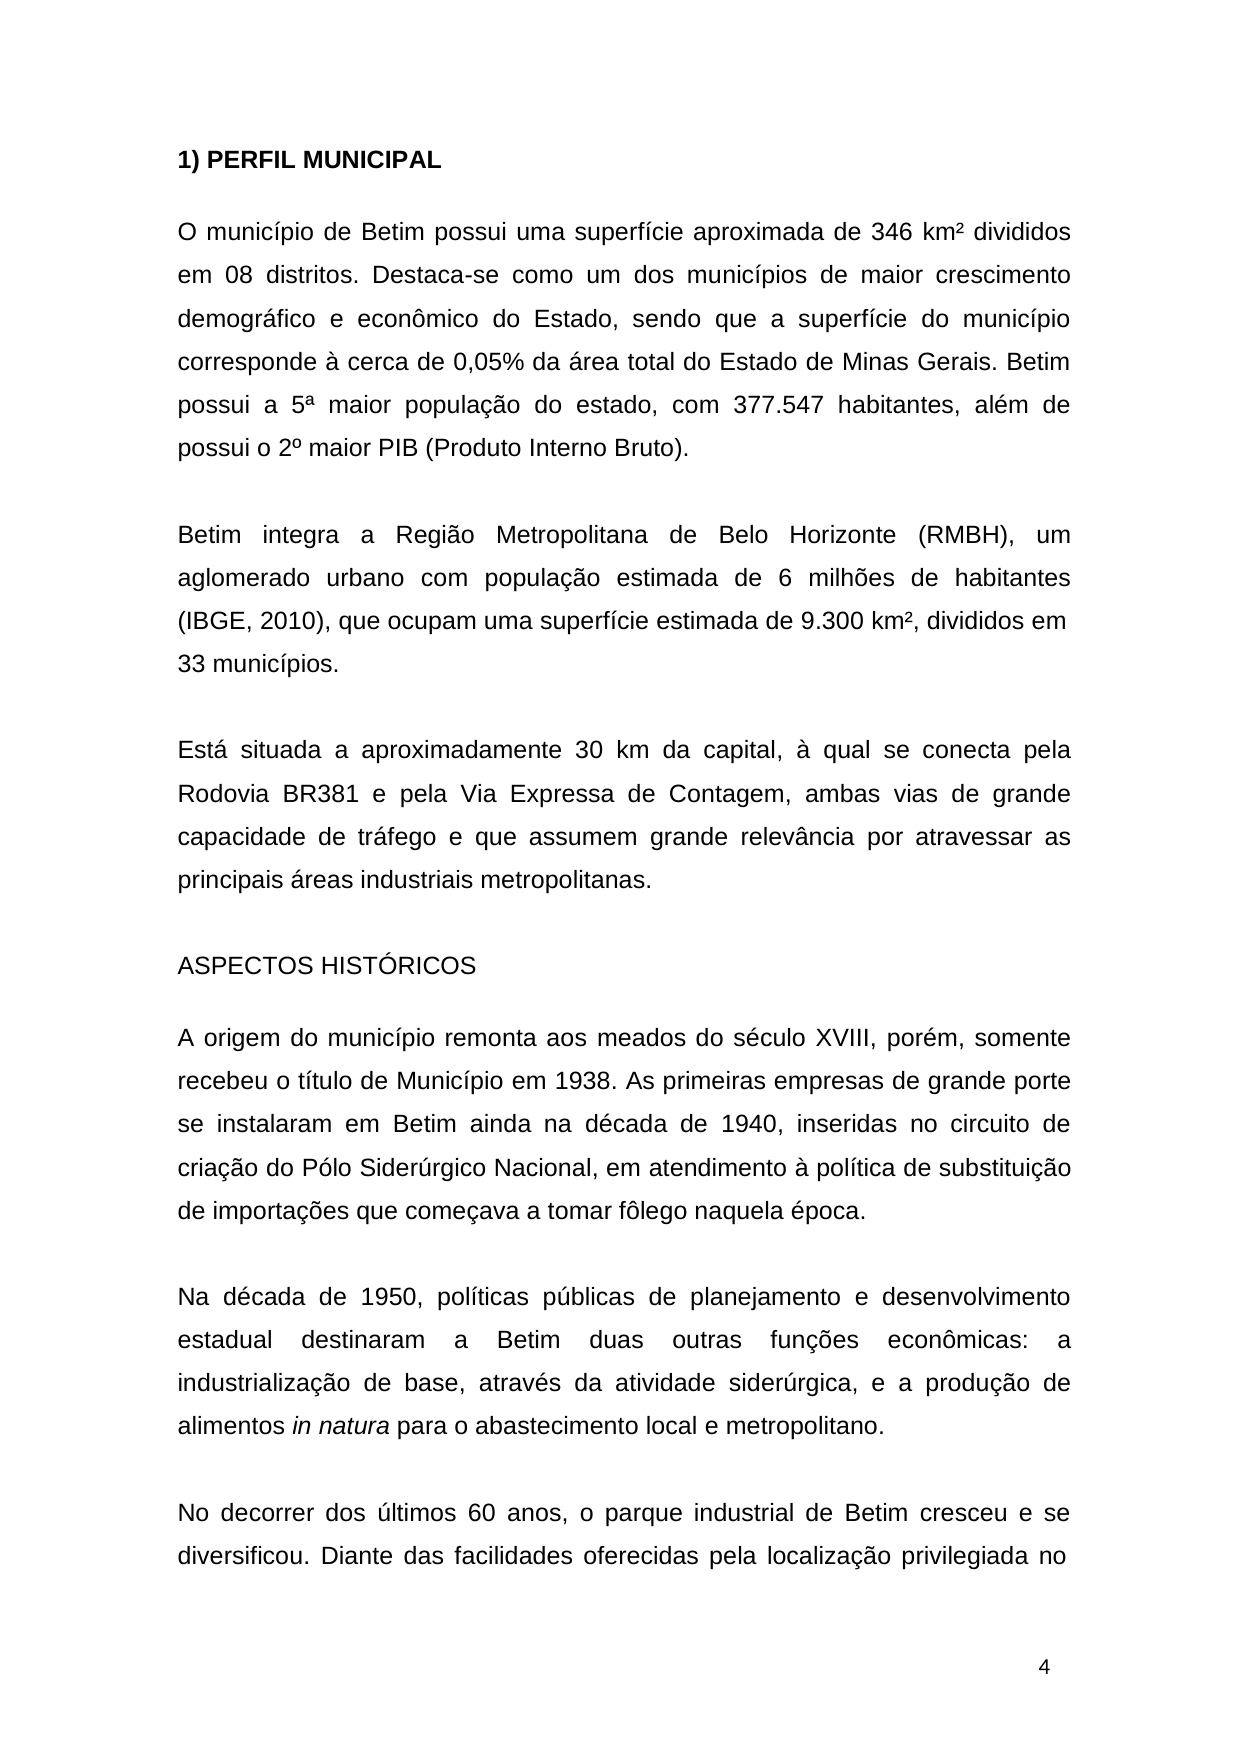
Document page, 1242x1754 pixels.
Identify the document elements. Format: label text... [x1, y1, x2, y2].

text No decorrer dos últimos 60 anos, o parque industrial de Betim cresceu e se diversificou. Diante das facilidades oferecidas pela localização privilegiada no [177, 1498, 1071, 1569]
text 33 municípios. [177, 649, 346, 678]
text A origem do município remonta aos meados do século XVIII, porém, somente recebeu o título de Município em 1938. As primeiras empresas de grande porte se instalaram em Betim ainda na década de 1940, inseridas no circuito de criação do Pólo Siderúrgico Nacional, em atendimento à política de substituição de importações que começava a tomar fôlego naquela época. [177, 1023, 1071, 1224]
text ASPECTOS HISTÓRICOS [177, 951, 483, 980]
text O município de Betim possui uma superfície aproximada de 346 km² divididos em 08 distritos. Destaca-se como um dos municípios de maior crescimento demográfico e econômico do Estado, sendo que a superfície do município corresponde à cerca de 0,05% da área total do Estado de Minas Gerais. Betim possui a 5ª maior população do estado, com 377.547 habitantes, além de possui o 2º maior PIB (Produto Interno Bruto). [177, 217, 1071, 462]
text Na década de 1950, políticas públicas de planejamento e desenvolvimento estadual destinaram a Betim duas outras funções econômicas: a industrialização de base, através da atividade siderúrgica, e a produção de alimentos in natura para o abastecimento local e metropolitano. [177, 1282, 1071, 1439]
text Betim integra a Região Metropolitana de Belo Horizonte (RMBH), um aglomerado urbano com população estimada de 6 milhões de habitantes (IBGE, 2010), que ocupam uma superfície estimada de 9.300 km², divididos em [177, 520, 1071, 635]
text 1) PERFIL MUNICIPAL [177, 145, 448, 174]
text Está situada a aproximadamente 30 km da capital, à qual se conecta pela Rodovia BR381 e pela Via Expressa de Contagem, ambas vias de grande capacidade de tráfego e que assumem grande relevância por atravessar as principais áreas industriais metropolitanas. [177, 736, 1071, 894]
